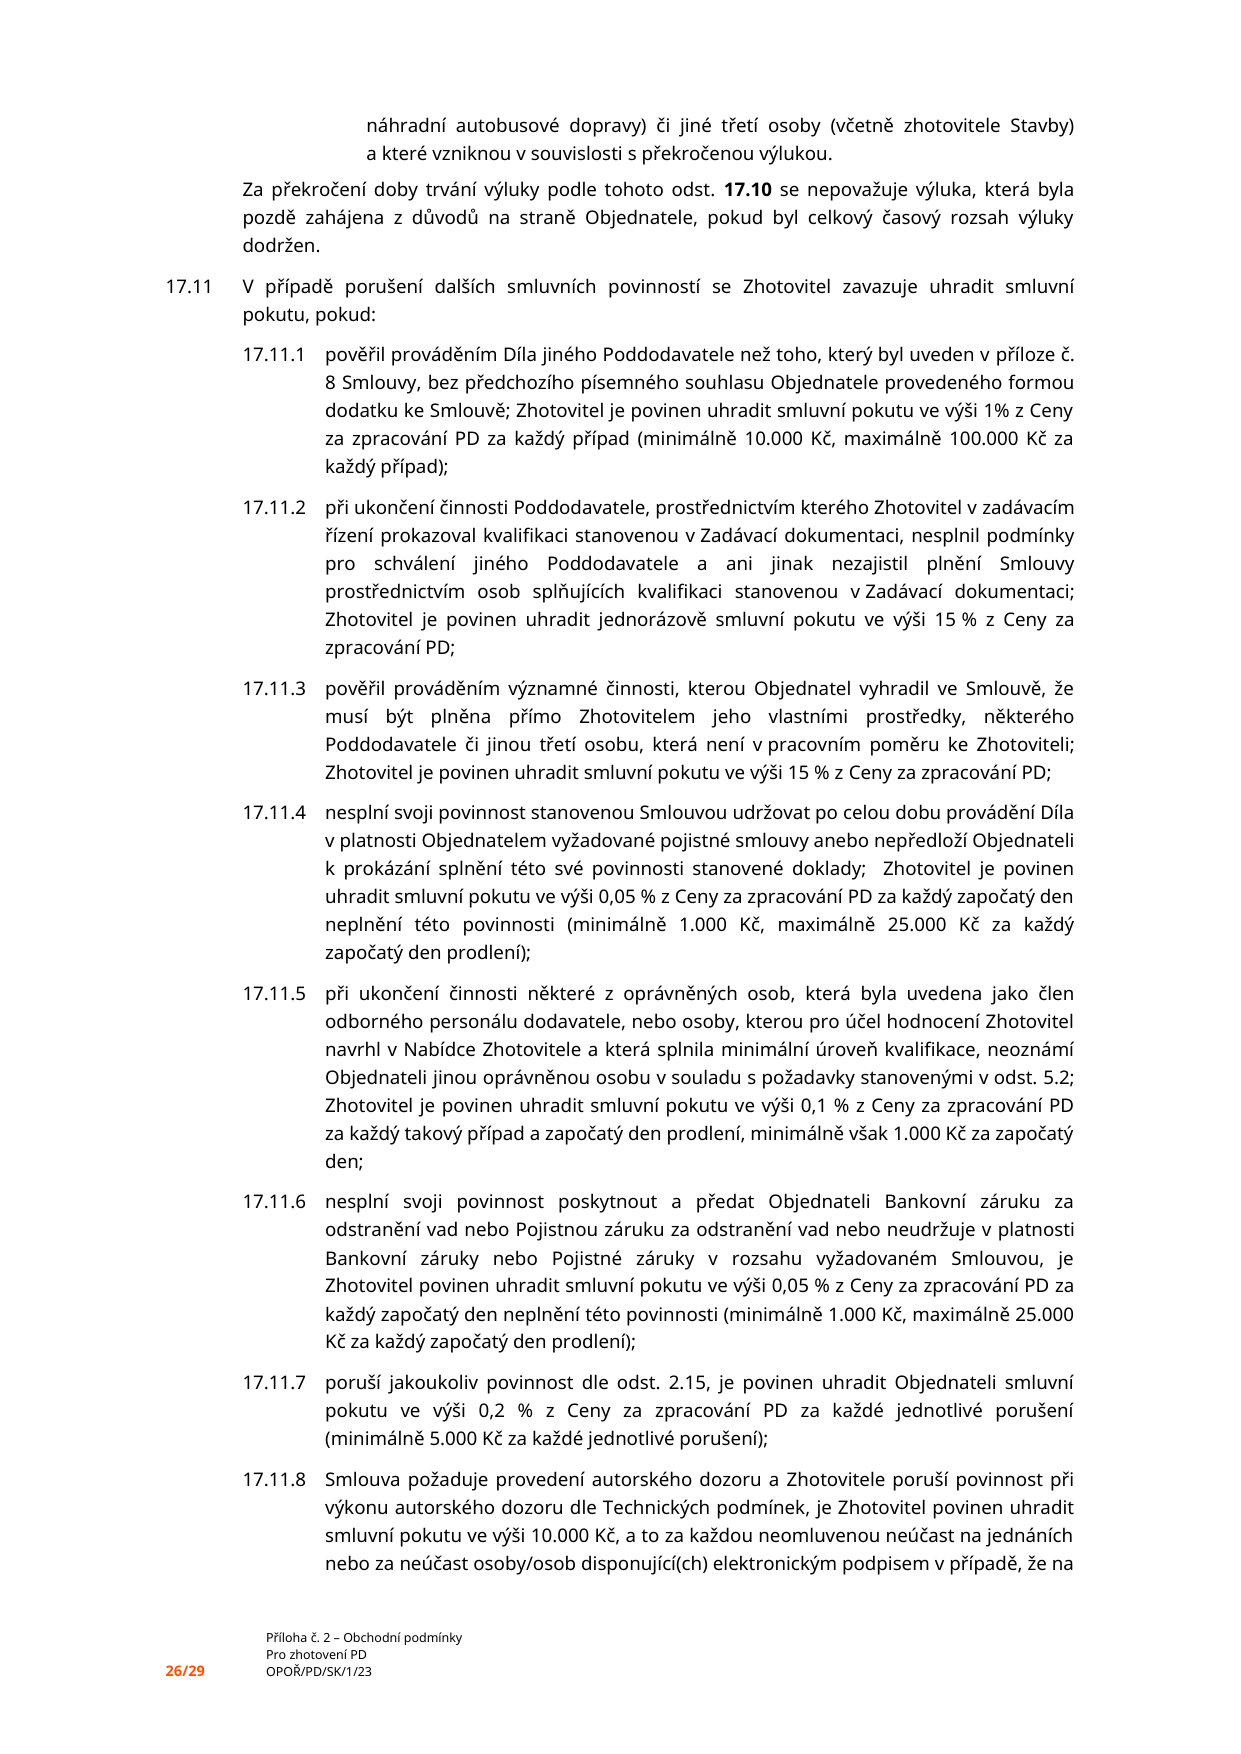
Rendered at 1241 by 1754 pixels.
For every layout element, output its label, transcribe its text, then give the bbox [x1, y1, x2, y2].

text při ukončení činnosti Poddodavatele, prostřednictvím kterého Zhotovitel v zadávacím řízení prokazoval kvalifikaci stanovenou v Zadávací dokumentaci, nesplnil podmínky pro schválení jiného Poddodavatele a ani jinak nezajistil plnění Smlouvy prostřednictvím osob splňujících kvalifikaci stanovenou v Zadávací dokumentaci; Zhotovitel je povinen uhradit jednorázově smluvní pokutu ve výši 15 % z Ceny za zpracování PD; [242, 494, 1075, 660]
text nesplní svoji povinnost poskytnout a předat Objednateli Bankovní záruku za odstranění vad nebo Pojistnou záruku za odstranění vad nebo neudržuje v platnosti Bankovní záruky nebo Pojistné záruky v rozsahu vyžadovaném Smlouvou, je Zhotovitel povinen uhradit smluvní pokutu ve výši 0,05 % z Ceny za zpracování PD za každý započatý den neplnění této povinnosti (minimálně 1.000 Kč, maximálně 25.000 Kč za každý započatý den prodlení); [242, 1189, 1075, 1354]
text při ukončení činnosti některé z oprávněných osob, která byla uvedena jako člen odborného personálu dodavatele, nebo osoby, kterou pro účel hodnocení Zhotovitel navrhl v Nabídce Zhotovitele a která splnila minimální úroveň kvalifikace, neoznámí Objednateli jinou oprávněnou osobu v souladu s požadavky stanovenými v odst. 5.2; Zhotovitel je povinen uhradit smluvní pokutu ve výši 0,1 % z Ceny za zpracování PD za každý takový případ a započatý den prodlení, minimálně však 1.000 Kč za započatý den; [242, 980, 1075, 1174]
text poruší jakoukoliv povinnost dle odst. 2.15, je povinen uhradit Objednateli smluvní pokutu ve výši 0,2 % z Ceny za zpracování PD za každé jednotlivé porušení (minimálně 5.000 Kč za každé jednotlivé porušení); [242, 1369, 1075, 1451]
text V případě porušení dalších smluvních povinností se Zhotovitel zavazuje uhradit smluvní pokutu, pokud: [165, 273, 1075, 327]
text nesplní svoji povinnost stanovenou Smlouvou udržovat po celou dobu provádění Díla v platnosti Objednatelem vyžadované pojistné smlouvy anebo nepředloží Objednateli k prokázání splnění této své povinnosti stanovené doklady; Zhotovitel je povinen uhradit smluvní pokutu ve výši 0,05 % z Ceny za zpracování PD za každý započatý den neplnění této povinnosti (minimálně 1.000 Kč, maximálně 25.000 Kč za každý započatý den prodlení); [242, 799, 1075, 965]
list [325, 112, 1075, 166]
text pověřil prováděním Díla jiného Poddodavatele než toho, který byl uveden v příloze č. 8 Smlouvy, bez předchozího písemného souhlasu Objednatele provedeného formou dodatku ke Smlouvě; Zhotovitel je povinen uhradit smluvní pokutu ve výši 1% z Ceny za zpracování PD za každý případ (minimálně 10.000 Kč, maximálně 100.000 Kč za každý případ); [242, 342, 1075, 479]
text Za překročení doby trvání výluky podle tohoto odst. 17.10 se nepovažuje výluka, která byla pozdě zahájena z důvodů na straně Objednatele, pokud byl celkový časový rozsah výluky dodržen. [242, 177, 1075, 258]
text pověřil prováděním významné činnosti, kterou Objednatel vyhradil ve Smlouvě, že musí být plněna přímo Zhotovitelem jeho vlastními prostředky, některého Poddodavatele či jinou třetí osobu, která není v pracovním poměru ke Zhotoviteli; Zhotovitel je povinen uhradit smluvní pokutu ve výši 15 % z Ceny za zpracování PD; [242, 675, 1075, 784]
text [242, 1466, 1075, 1576]
